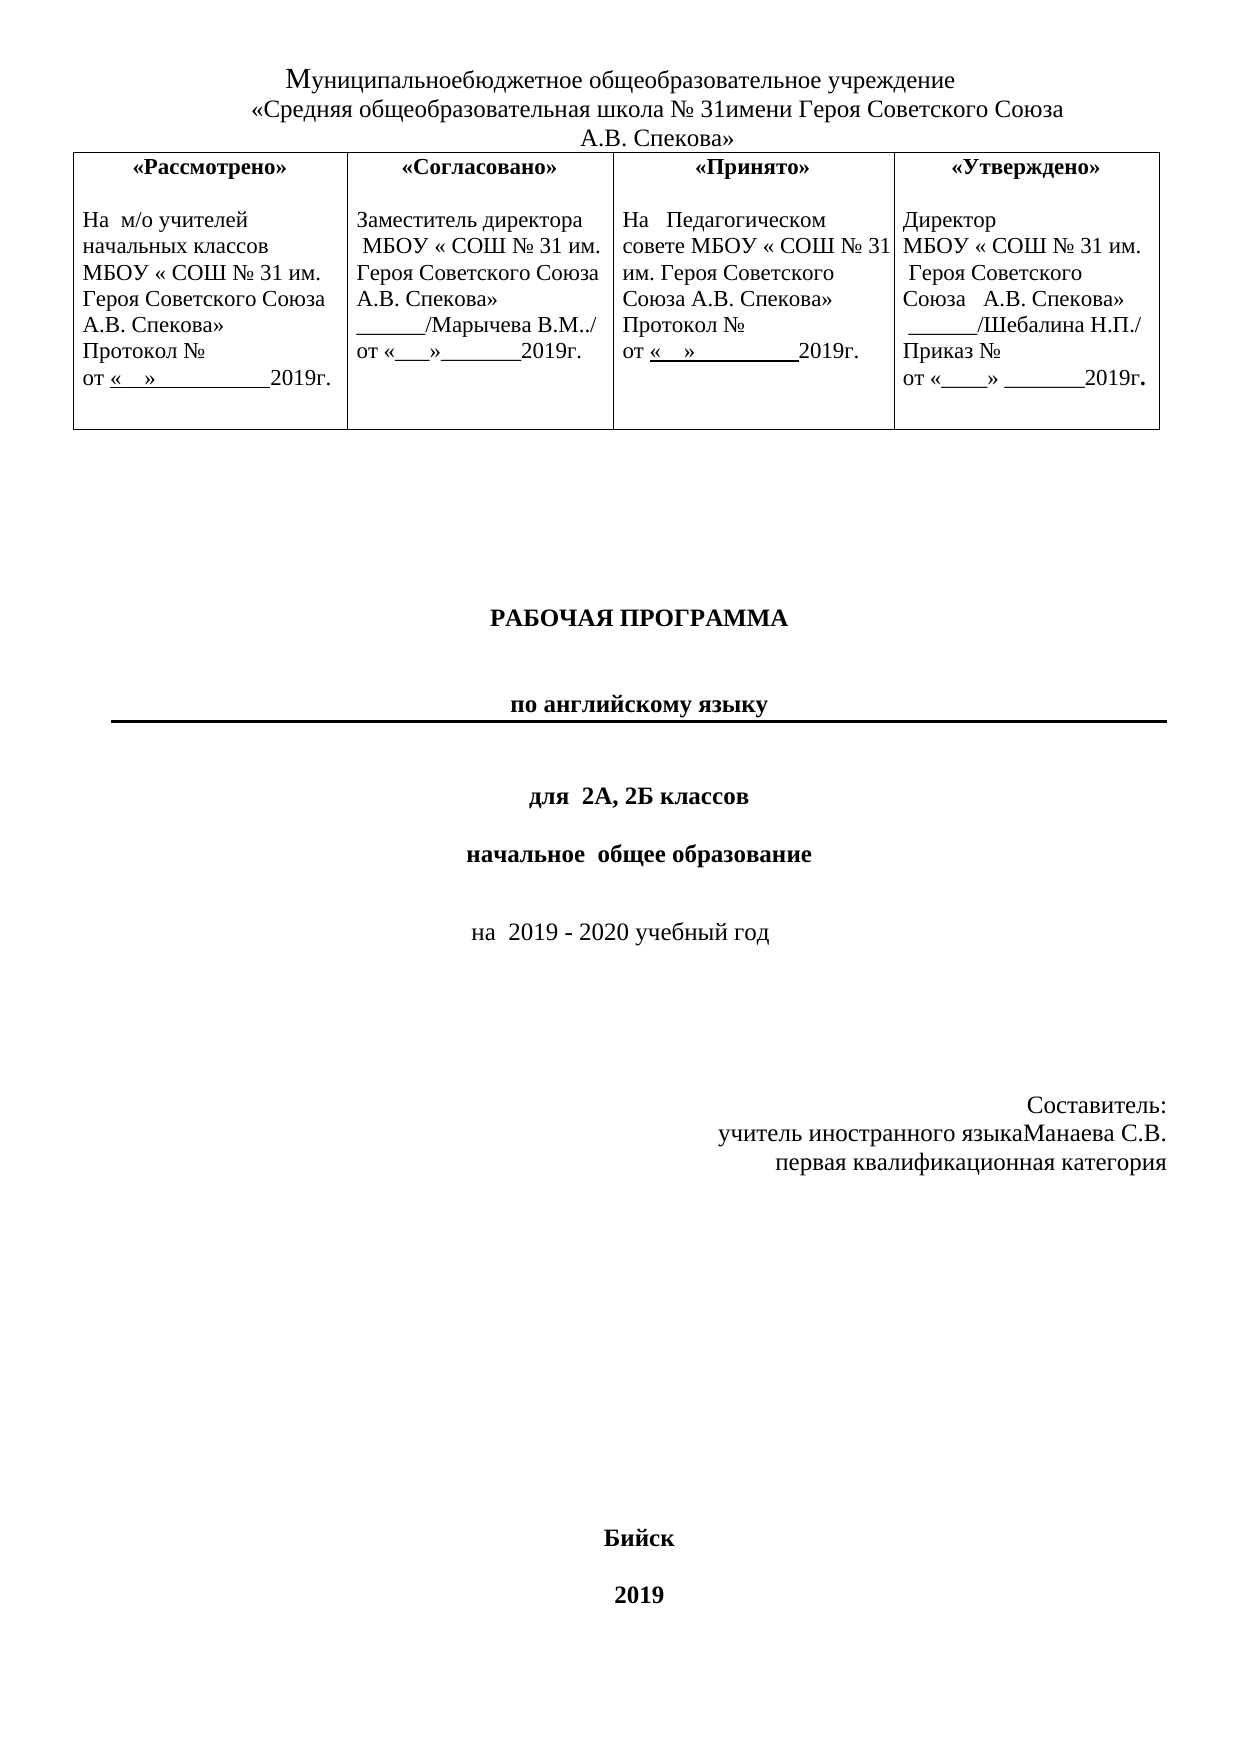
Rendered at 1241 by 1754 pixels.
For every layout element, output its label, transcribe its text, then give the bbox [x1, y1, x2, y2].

table_header «Утверждено» Директор МБОУ « СОШ № 31 им. Героя Советского Союза А.В. Спекова» ______/Шебалина Н.П./ Приказ № от «____» _______2019г. [895, 153, 1159, 429]
text Составитель: [74, 1090, 1167, 1118]
text по английскому языку [111, 689, 1167, 720]
text учитель иностранного языкаМанаева С.В. [74, 1118, 1167, 1147]
text для 2А, 2Б классов [111, 781, 1167, 809]
table_header «Рассмотрено» На м/о учителей начальных классов МБОУ « СОШ № 31 им. Героя Советского Союза А.В. Спекова» Протокол № от « » 2019г. [74, 153, 347, 429]
table_header «Согласовано» Заместитель директора МБОУ « СОШ № 31 им. Героя Советского Союза А.В. Спекова» ______/Марычева В.М../ от «___»_______2019г. [348, 153, 613, 429]
text Муниципальноебюджетное общеобразовательное учреждение [74, 61, 1167, 94]
text РАБОЧАЯ ПРОГРАММА [111, 603, 1167, 631]
text на 2019 - 2020 учебный год [74, 917, 1167, 946]
text Бийск [111, 1523, 1167, 1551]
table_header «Принято» На Педагогическом совете МБОУ « СОШ № 31 им. Героя Советского Союза А.В. Спекова» Протокол № от « » 2019г. [614, 153, 894, 429]
text первая квалификационная категория [74, 1147, 1167, 1176]
text А.В. Спекова» [74, 123, 1167, 152]
text «Средняя общеобразовательная школа № 31имени Героя Советского Союза [74, 94, 1167, 123]
text начальное общее образование [111, 839, 1167, 867]
text 2019 [111, 1581, 1167, 1609]
